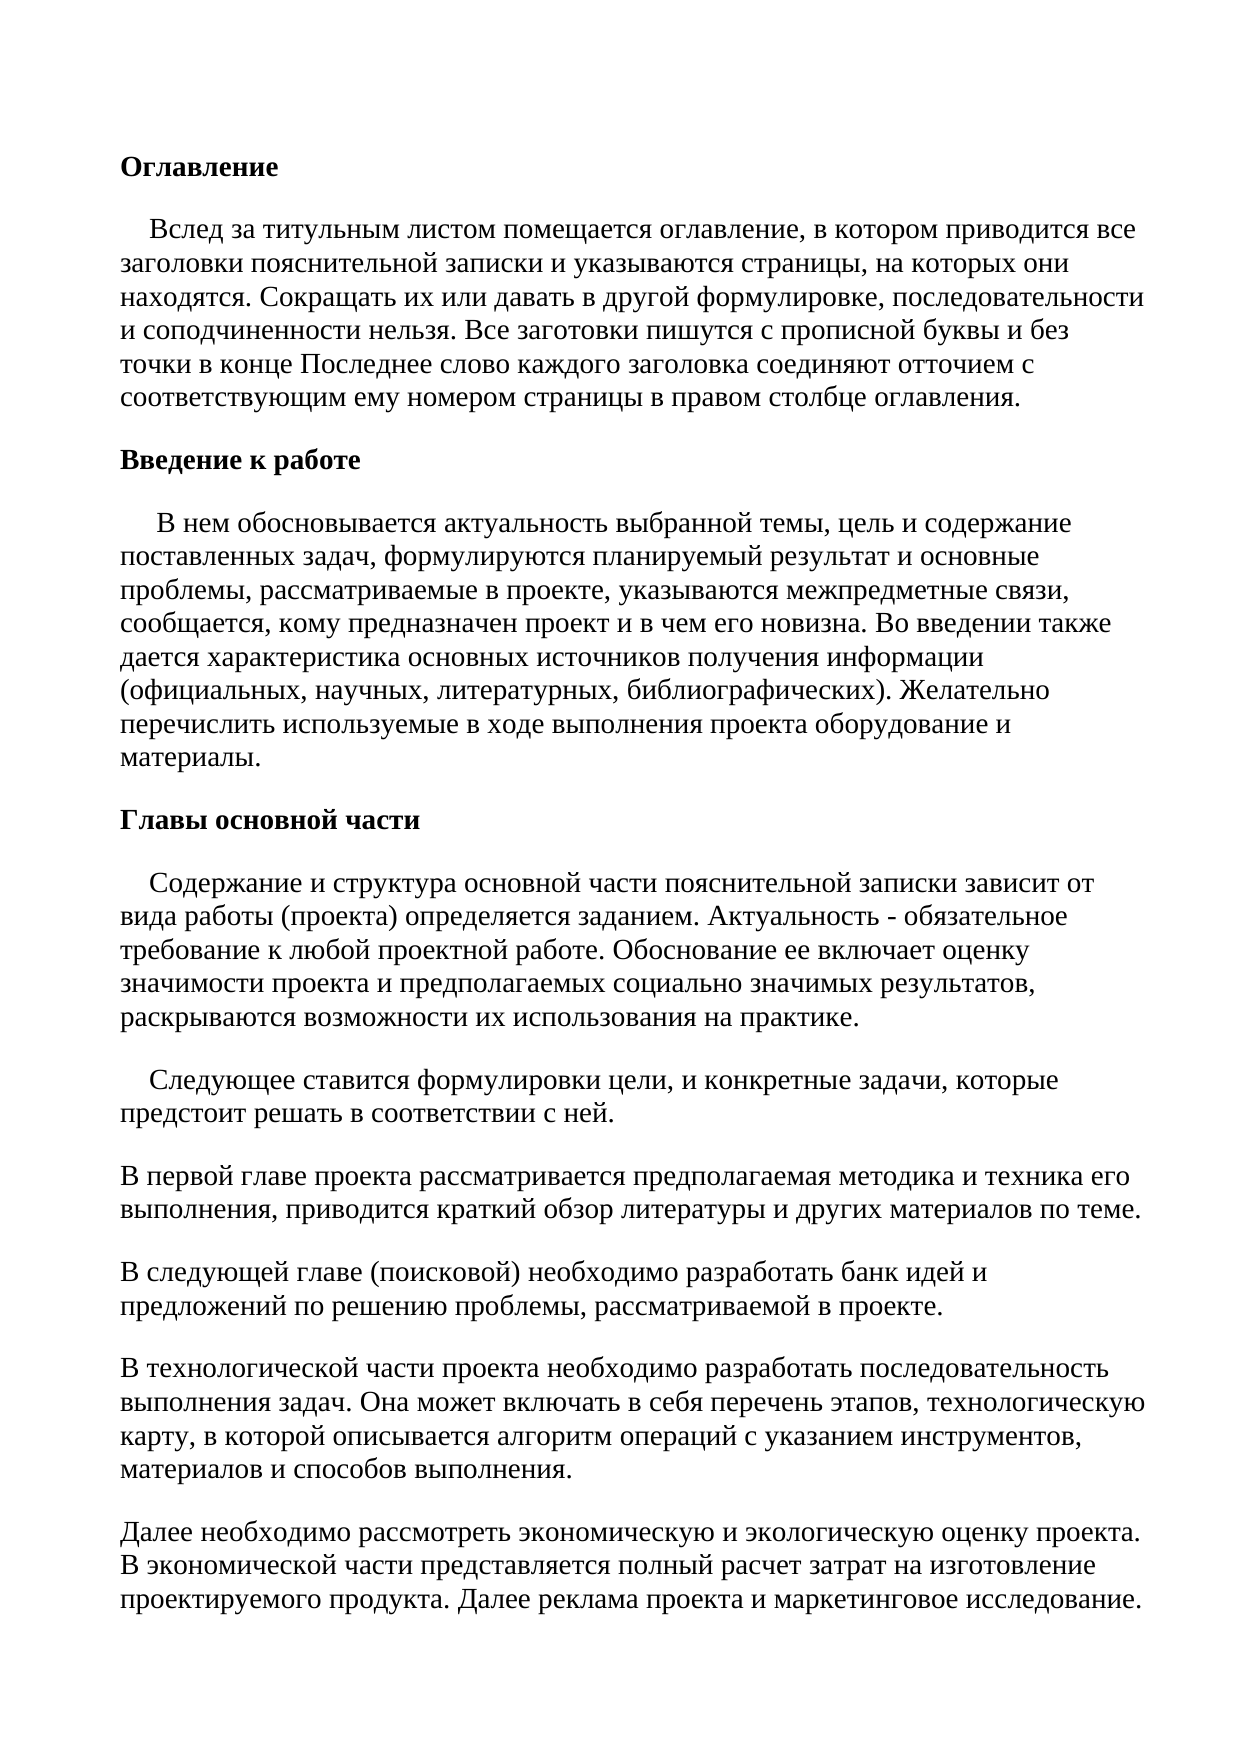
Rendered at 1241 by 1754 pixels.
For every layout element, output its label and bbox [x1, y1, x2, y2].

table_header [118, 118, 1148, 1616]
